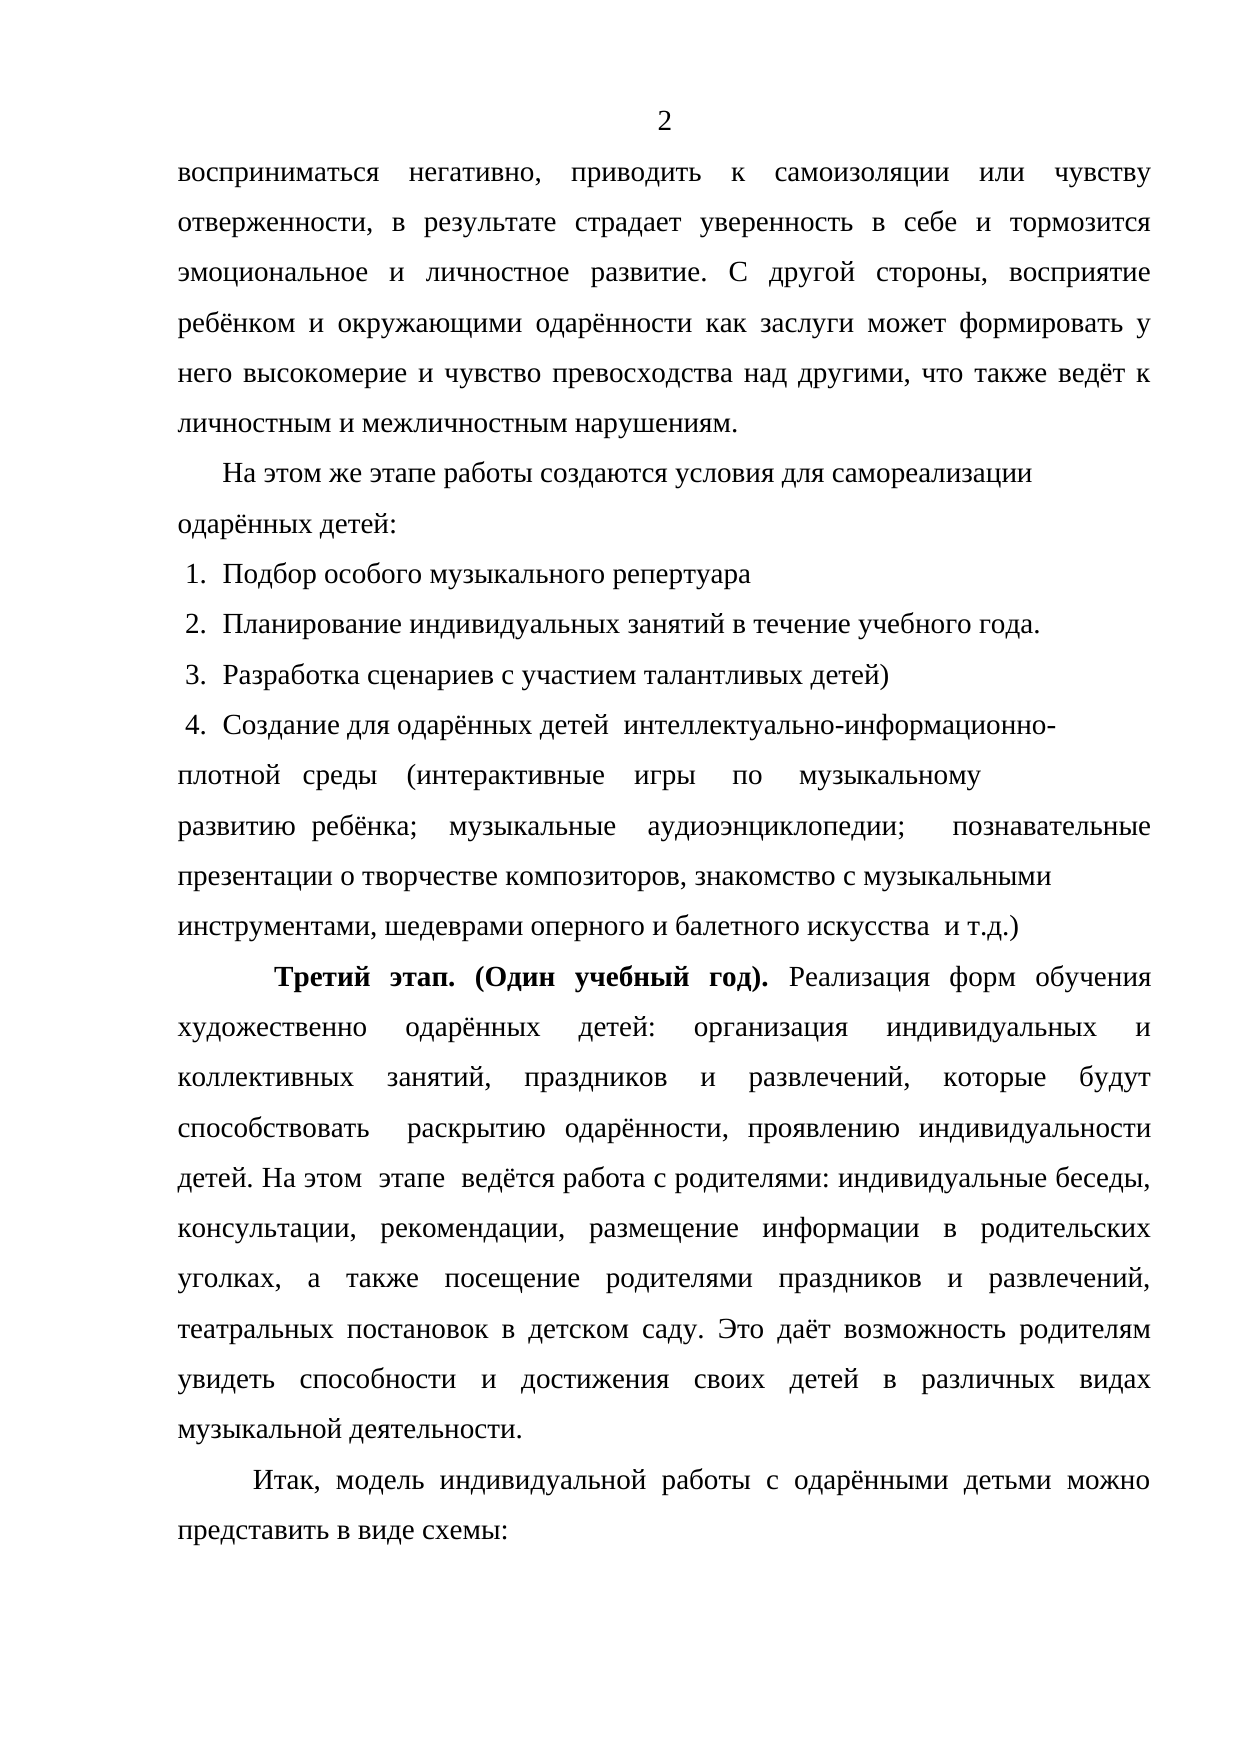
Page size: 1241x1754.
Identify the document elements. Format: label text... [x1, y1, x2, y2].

text Итак, модель индивидуальной работы с одарёнными детьми можно представить в виде схемы: [177, 1462, 1152, 1546]
list Планирование индивидуальных занятий в течение учебного года. [185, 607, 1152, 640]
text одарённых детей: [177, 506, 1152, 539]
list Разработка сценариев с участием талантливых детей) [185, 657, 1152, 690]
text Третий этап. (Один учебный год). Реализация форм обучения художественно одарённых детей: организация индивидуальных и коллективных занятий, праздников и развлечений, которые будут способствовать раскрытию одарённости, проявлению индивидуальности детей. На этом этапе ведётся работа с родителями: индивидуальные беседы, консультации, рекомендации, размещение информации в родительских уголках, а также посещение родителями праздников и развлечений, театральных постановок в детском саду. Это даёт возможность родителям увидеть способности и достижения своих детей в различных видах музыкальной деятельности. [177, 959, 1152, 1445]
text развитию ребёнка; музыкальные аудиоэнциклопедии; познавательные презентации о творчестве композиторов, знакомство с музыкальными [177, 808, 1152, 892]
text инструментами, шедеврами оперного и балетного искусства и т.д.) [177, 908, 1152, 942]
text восприниматься негативно, приводить к самоизоляции или чувству отверженности, в результате страдает уверенность в себе и тормозится эмоциональное и личностное развитие. С другой стороны, восприятие ребёнком и окружающими одарённости как заслуги может формировать у него высокомерие и чувство превосходства над другими, что также ведёт к личностным и межличностным нарушениям. [177, 154, 1152, 439]
list Подбор особого музыкального репертуара [185, 556, 1152, 590]
text плотной среды (интерактивные игры по музыкальному [177, 757, 1152, 791]
text 2 [177, 103, 1152, 137]
list Создание для одарённых детей интеллектуально-информационно- [185, 707, 1152, 741]
list На этом же этапе работы создаются условия для самореализации [177, 456, 1152, 489]
